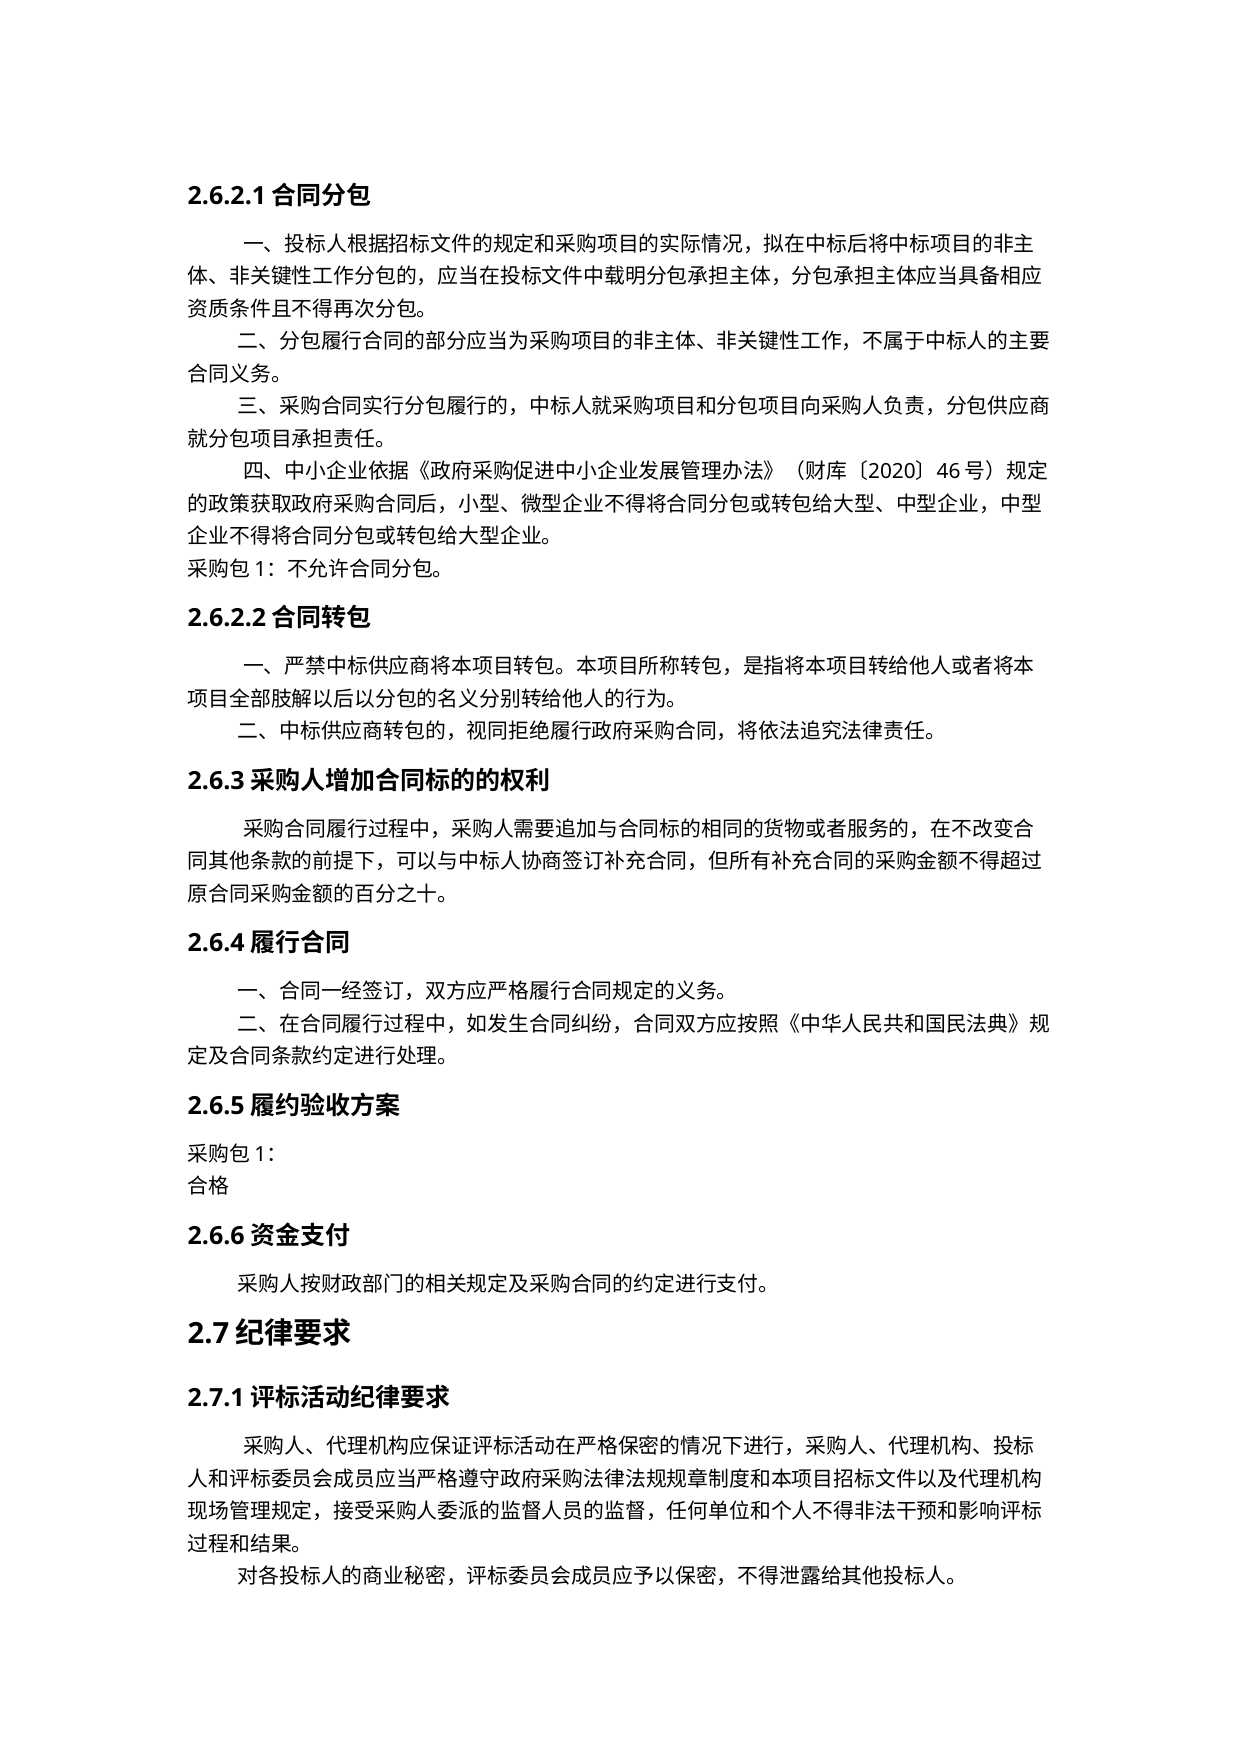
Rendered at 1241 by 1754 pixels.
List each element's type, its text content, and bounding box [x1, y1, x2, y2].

text 2.6.5履约验收方案 [187, 1072, 1053, 1137]
text 2.7纪律要求 [187, 1299, 1053, 1364]
text 2.6.2.1合同分包 [187, 162, 1053, 227]
text 一、严禁中标供应商将本项目转包。本项目所称转包，是指将本项目转给他人或者将本项目全部肢解以后以分包的名义分别转给他人的行为。 [187, 649, 1053, 714]
text 采购包1： [187, 1137, 1053, 1169]
text 采购人、代理机构应保证评标活动在严格保密的情况下进行，采购人、代理机构、投标人和评标委员会成员应当严格遵守政府采购法律法规规章制度和本项目招标文件以及代理机构现场管理规定，接受采购人委派的监督人员的监督，任何单位和个人不得非法干预和影响评标过程和结果。 [187, 1429, 1053, 1559]
text 2.6.6资金支付 [187, 1202, 1053, 1267]
text 采购包1：不允许合同分包。 [187, 552, 1053, 584]
text 二、在合同履行过程中，如发生合同纠纷，合同双方应按照《中华人民共和国民法典》规定及合同条款约定进行处理。 [187, 1007, 1053, 1072]
text 2.6.2.2合同转包 [187, 584, 1053, 649]
text 采购合同履行过程中，采购人需要追加与合同标的相同的货物或者服务的，在不改变合同其他条款的前提下，可以与中标人协商签订补充合同，但所有补充合同的采购金额不得超过原合同采购金额的百分之十。 [187, 812, 1053, 909]
text 四、中小企业依据《政府采购促进中小企业发展管理办法》（财库〔2020〕46号）规定的政策获取政府采购合同后，小型、微型企业不得将合同分包或转包给大型、中型企业，中型企业不得将合同分包或转包给大型企业。 [187, 454, 1053, 552]
text 二、中标供应商转包的，视同拒绝履行政府采购合同，将依法追究法律责任。 [187, 714, 1053, 747]
text 2.6.3采购人增加合同标的的权利 [187, 747, 1053, 812]
text 对各投标人的商业秘密，评标委员会成员应予以保密，不得泄露给其他投标人。 [187, 1559, 1053, 1592]
text 一、投标人根据招标文件的规定和采购项目的实际情况，拟在中标后将中标项目的非主体、非关键性工作分包的，应当在投标文件中载明分包承担主体，分包承担主体应当具备相应资质条件且不得再次分包。 [187, 227, 1053, 324]
text 采购人按财政部门的相关规定及采购合同的约定进行支付。 [187, 1267, 1053, 1299]
text 三、采购合同实行分包履行的，中标人就采购项目和分包项目向采购人负责，分包供应商就分包项目承担责任。 [187, 389, 1053, 454]
text 2.6.4履行合同 [187, 909, 1053, 974]
text 二、分包履行合同的部分应当为采购项目的非主体、非关键性工作，不属于中标人的主要合同义务。 [187, 324, 1053, 389]
text 一、合同一经签订，双方应严格履行合同规定的义务。 [187, 974, 1053, 1007]
text 2.7.1评标活动纪律要求 [187, 1364, 1053, 1429]
text 合格 [187, 1169, 1053, 1202]
